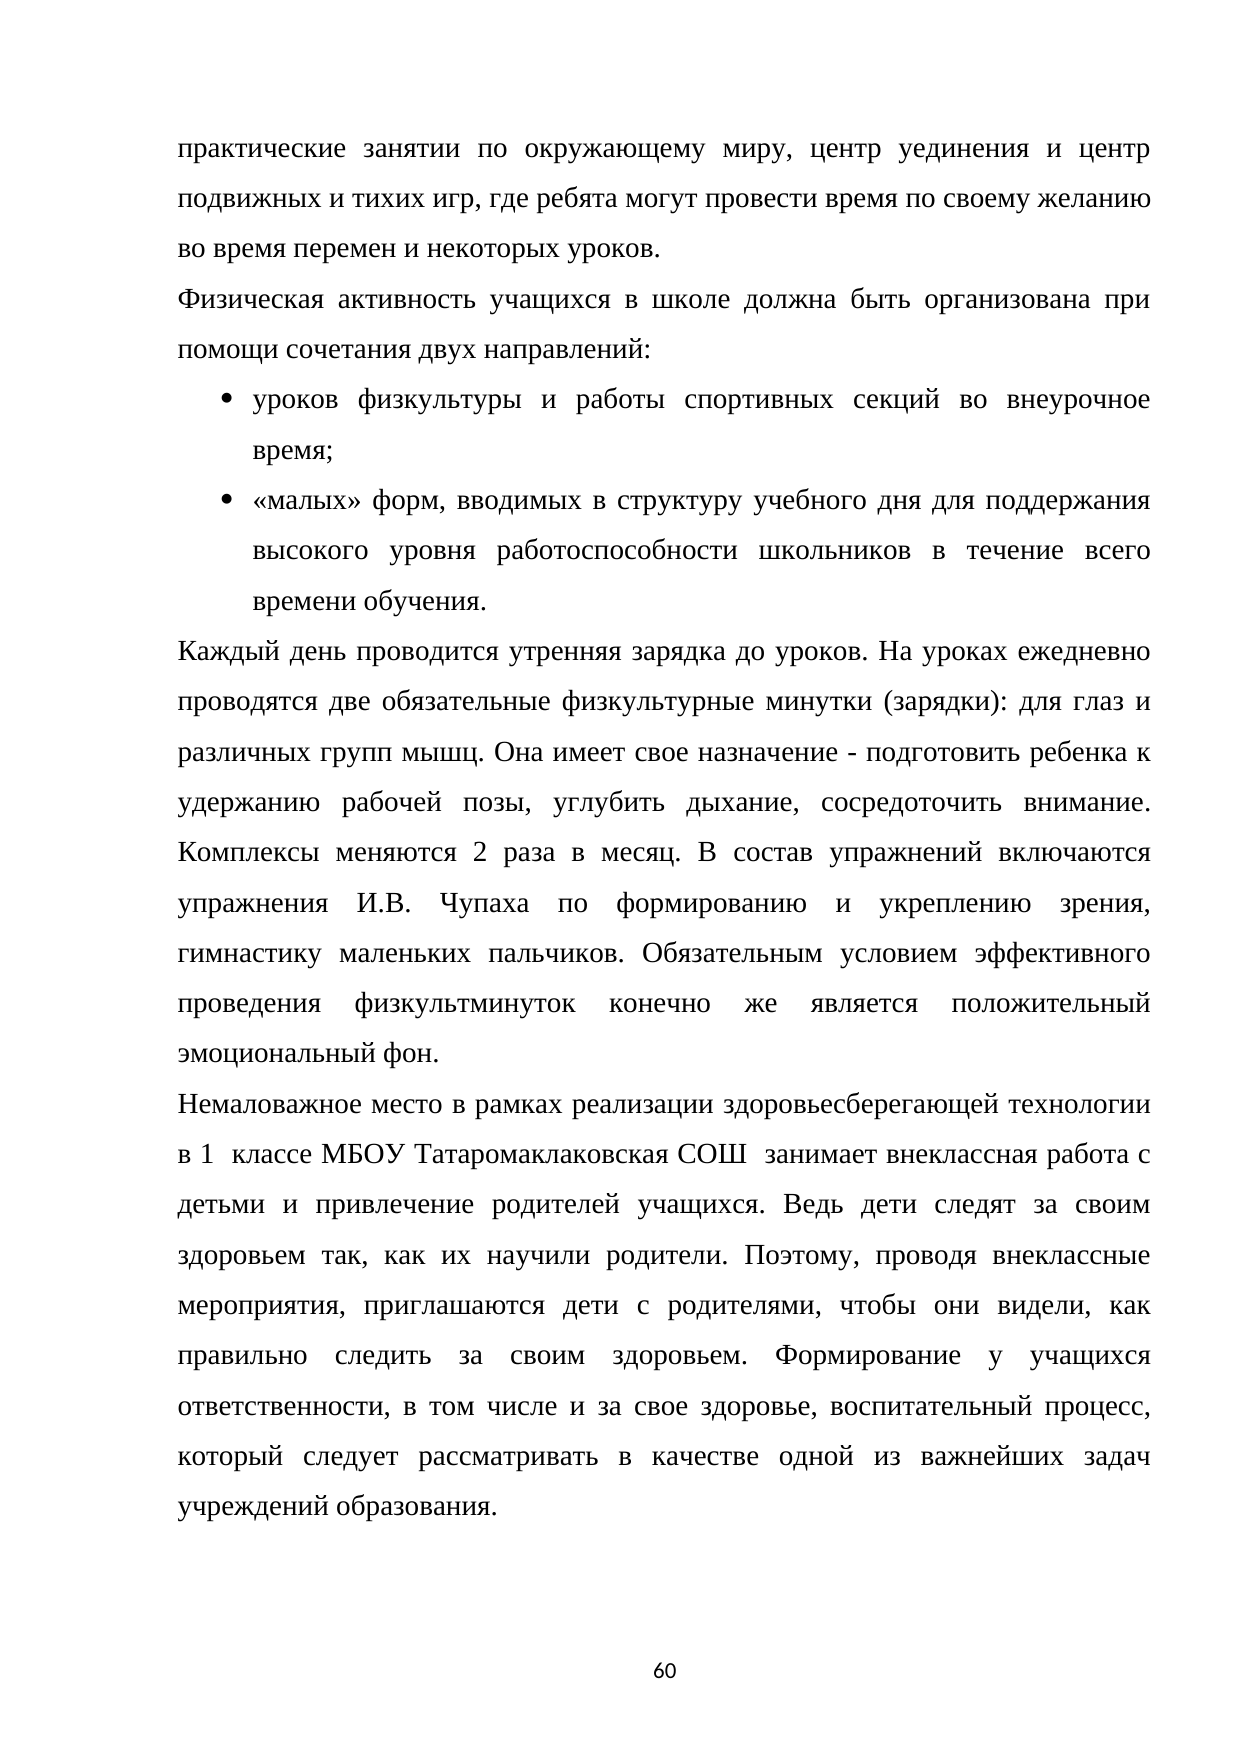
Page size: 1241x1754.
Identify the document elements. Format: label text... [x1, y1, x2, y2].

text Каждый день проводится утренняя зарядка до уроков. На уроках ежедневно проводятся две обязательные физкультурные минутки (зарядки): для глаз и различных групп мышц. Она имеет свое назначение - подготовить ребенка к удержанию рабочей позы, углубить дыхание, сосредоточить внимание. Комплексы меняются 2 раза в месяц. В состав упражнений включаются упражнения И.В. Чупаха по формированию и укреплению зрения, гимнастику маленьких пальчиков. Обязательным условием эффективного проведения физкультминуток конечно же является положительный эмоциональный фон. [177, 633, 1152, 1069]
list «малых» форм, вводимых в структуру учебного дня для поддержания высокого уровня работоспособности школьников в течение всего времени обучения. [222, 482, 1152, 616]
list уроков физкультуры и работы спортивных секций во внеурочное время; [222, 381, 1152, 465]
text Физическая активность учащихся в школе должна быть организована при помощи сочетания двух направлений: [177, 281, 1152, 364]
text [177, 130, 1152, 264]
text Немаловажное место в рамках реализации здоровьесберегающей технологии в 1 классе МБОУ Татаромаклаковская СОШ занимает внеклассная работа с детьми и привлечение родителей учащихся. Ведь дети следят за своим здоровьем так, как их научили родители. Поэтому, проводя внеклассные мероприятия, приглашаются дети с родителями, чтобы они видели, как правильно следить за своим здоровьем. Формирование у учащихся ответственности, в том числе и за свое здоровье, воспитательный процесс, который следует рассматривать в качестве одной из важнейших задач учреждений образования. [177, 1086, 1152, 1522]
